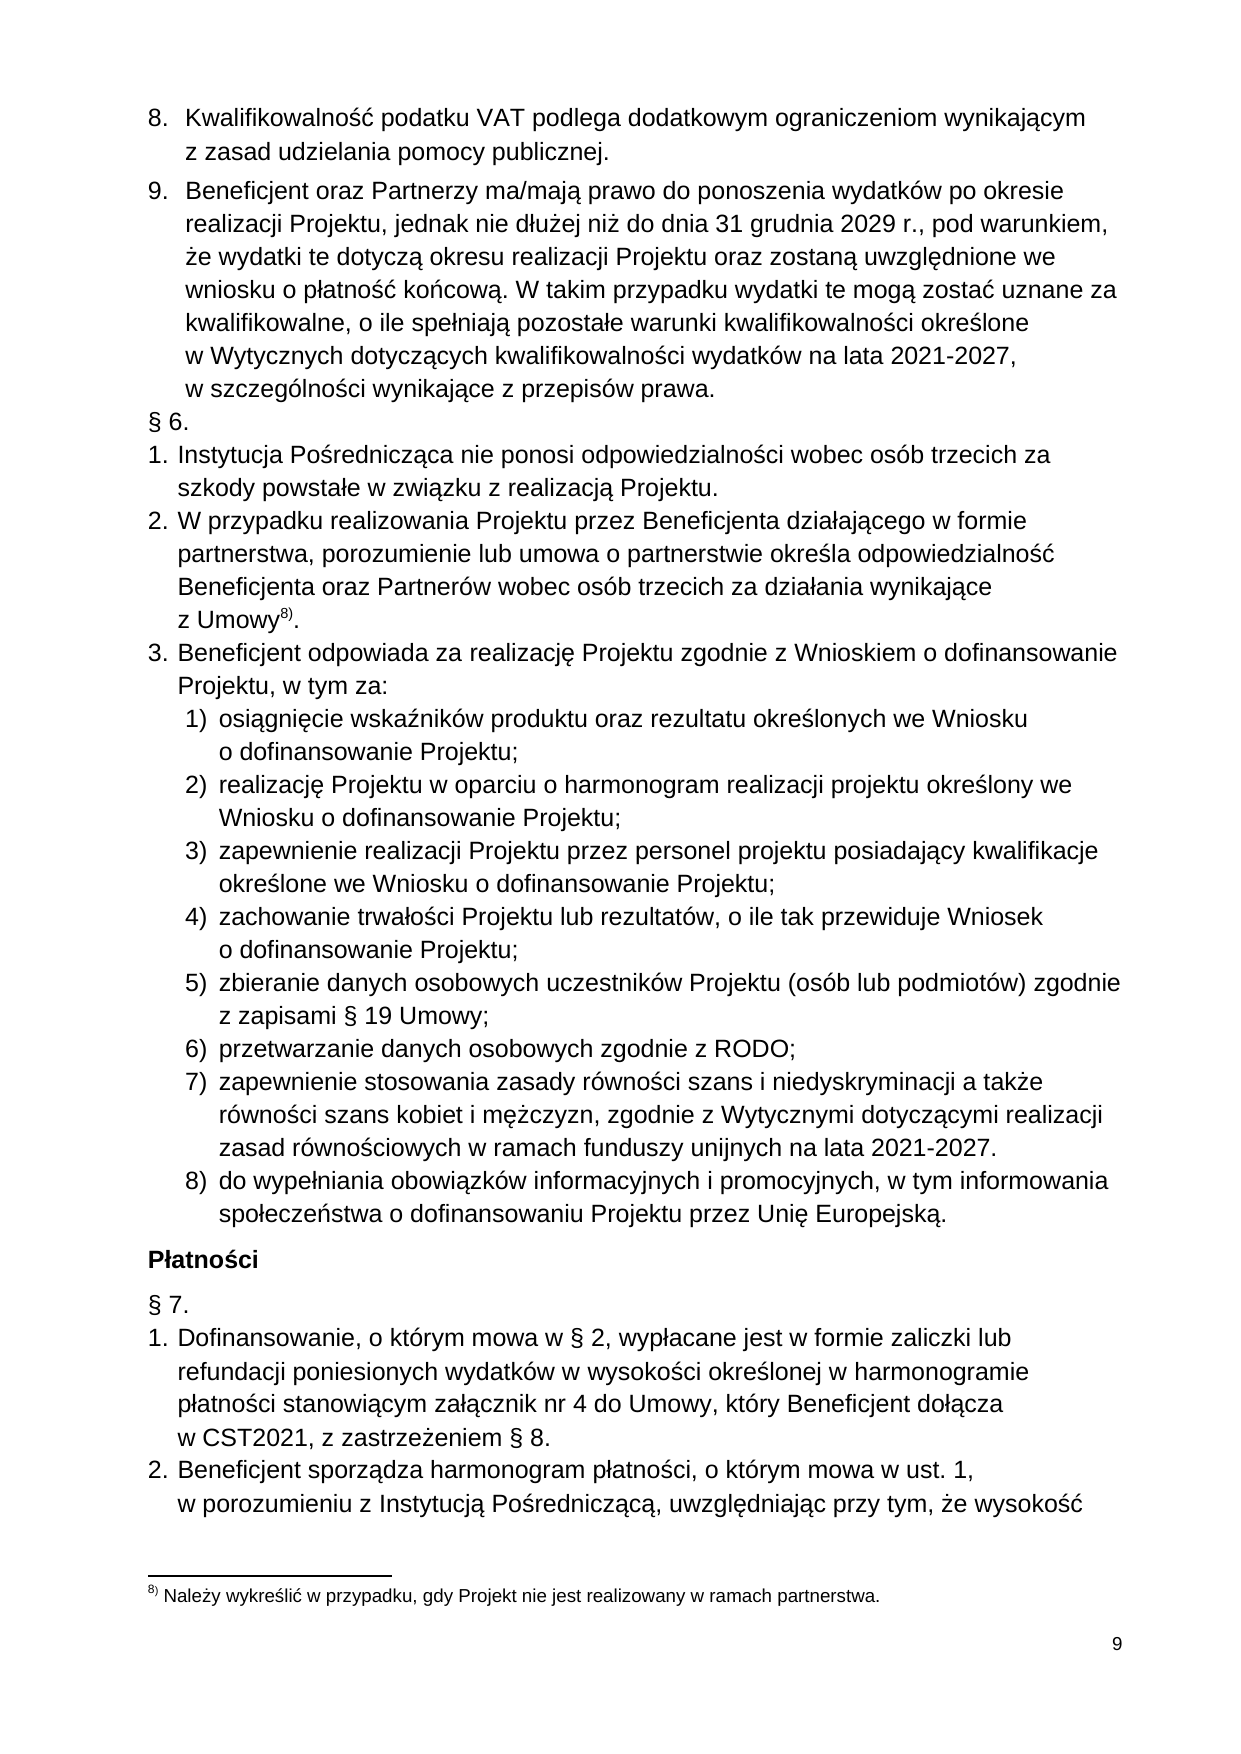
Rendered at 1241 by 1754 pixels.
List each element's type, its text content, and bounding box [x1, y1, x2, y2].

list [148, 1456, 1122, 1517]
list Beneficjent oraz Partnerzy ma/mają prawo do ponoszenia wydatków po okresie realizacji Projektu, jednak nie dłużej niż do dnia 31 grudnia 2029 r., pod warunkiem, że wydatki te dotyczą okresu realizacji Projektu oraz zostaną uwzględnione we wniosku o płatność końcową. W takim przypadku wydatki te mogą zostać uznane za kwalifikowalne, o ile spełniają pozostałe warunki kwalifikowalności określone w Wytycznych dotyczących kwalifikowalności wydatków na lata 2021-2027, w szczególności wynikające z przepisów prawa. [148, 176, 1122, 403]
list zapewnienie stosowania zasady równości szans i niedyskryminacji a także równości szans kobiet i mężczyzn, zgodnie z Wytycznymi dotyczącymi realizacji zasad równościowych w ramach funduszy unijnych na lata 2021-2027. [185, 1067, 1122, 1162]
subtitle Płatności [148, 1245, 1122, 1274]
list przetwarzanie danych osobowych zgodnie z RODO; [185, 1034, 1122, 1063]
subtitle § 7. [148, 1290, 1122, 1319]
list Beneficjent odpowiada za realizację Projektu zgodnie z Wnioskiem o dofinansowanie Projektu, w tym za: [148, 638, 1122, 700]
subtitle § 6. [148, 407, 1122, 436]
list W przypadku realizowania Projektu przez Beneficjenta działającego w formie partnerstwa, porozumienie lub umowa o partnerstwie określa odpowiedzialność Beneficjenta oraz Partnerów wobec osób trzecich za działania wynikające z Umowy). [148, 506, 1122, 634]
list osiągnięcie wskaźników produktu oraz rezultatu określonych we Wniosku o dofinansowanie Projektu; [185, 704, 1122, 766]
list Instytucja Pośrednicząca nie ponosi odpowiedzialności wobec osób trzecich za szkody powstałe w związku z realizacją Projektu. [148, 440, 1122, 502]
list Kwalifikowalność podatku VAT podlega dodatkowym ograniczeniom wynikającym z zasad udzielania pomocy publicznej. [148, 103, 1122, 165]
list do wypełniania obowiązków informacyjnych i promocyjnych, w tym informowania społeczeństwa o dofinansowaniu Projektu przez Unię Europejską. [185, 1166, 1122, 1228]
list zapewnienie realizacji Projektu przez personel projektu posiadający kwalifikacje określone we Wniosku o dofinansowanie Projektu; [185, 836, 1122, 898]
list zachowanie trwałości Projektu lub rezultatów, o ile tak przewiduje Wniosek o dofinansowanie Projektu; [185, 902, 1122, 964]
list Dofinansowanie, o którym mowa w § 2, wypłacane jest w formie zaliczki lub refundacji poniesionych wydatków w wysokości określonej w harmonogramie płatności stanowiącym załącznik nr 4 do Umowy, który Beneficjent dołącza w CST2021, z zastrzeżeniem § 8. [148, 1323, 1122, 1451]
list zbieranie danych osobowych uczestników Projektu (osób lub podmiotów) zgodnie z zapisami § 19 Umowy; [185, 968, 1122, 1030]
list realizację Projektu w oparciu o harmonogram realizacji projektu określony we Wniosku o dofinansowanie Projektu; [185, 770, 1122, 832]
